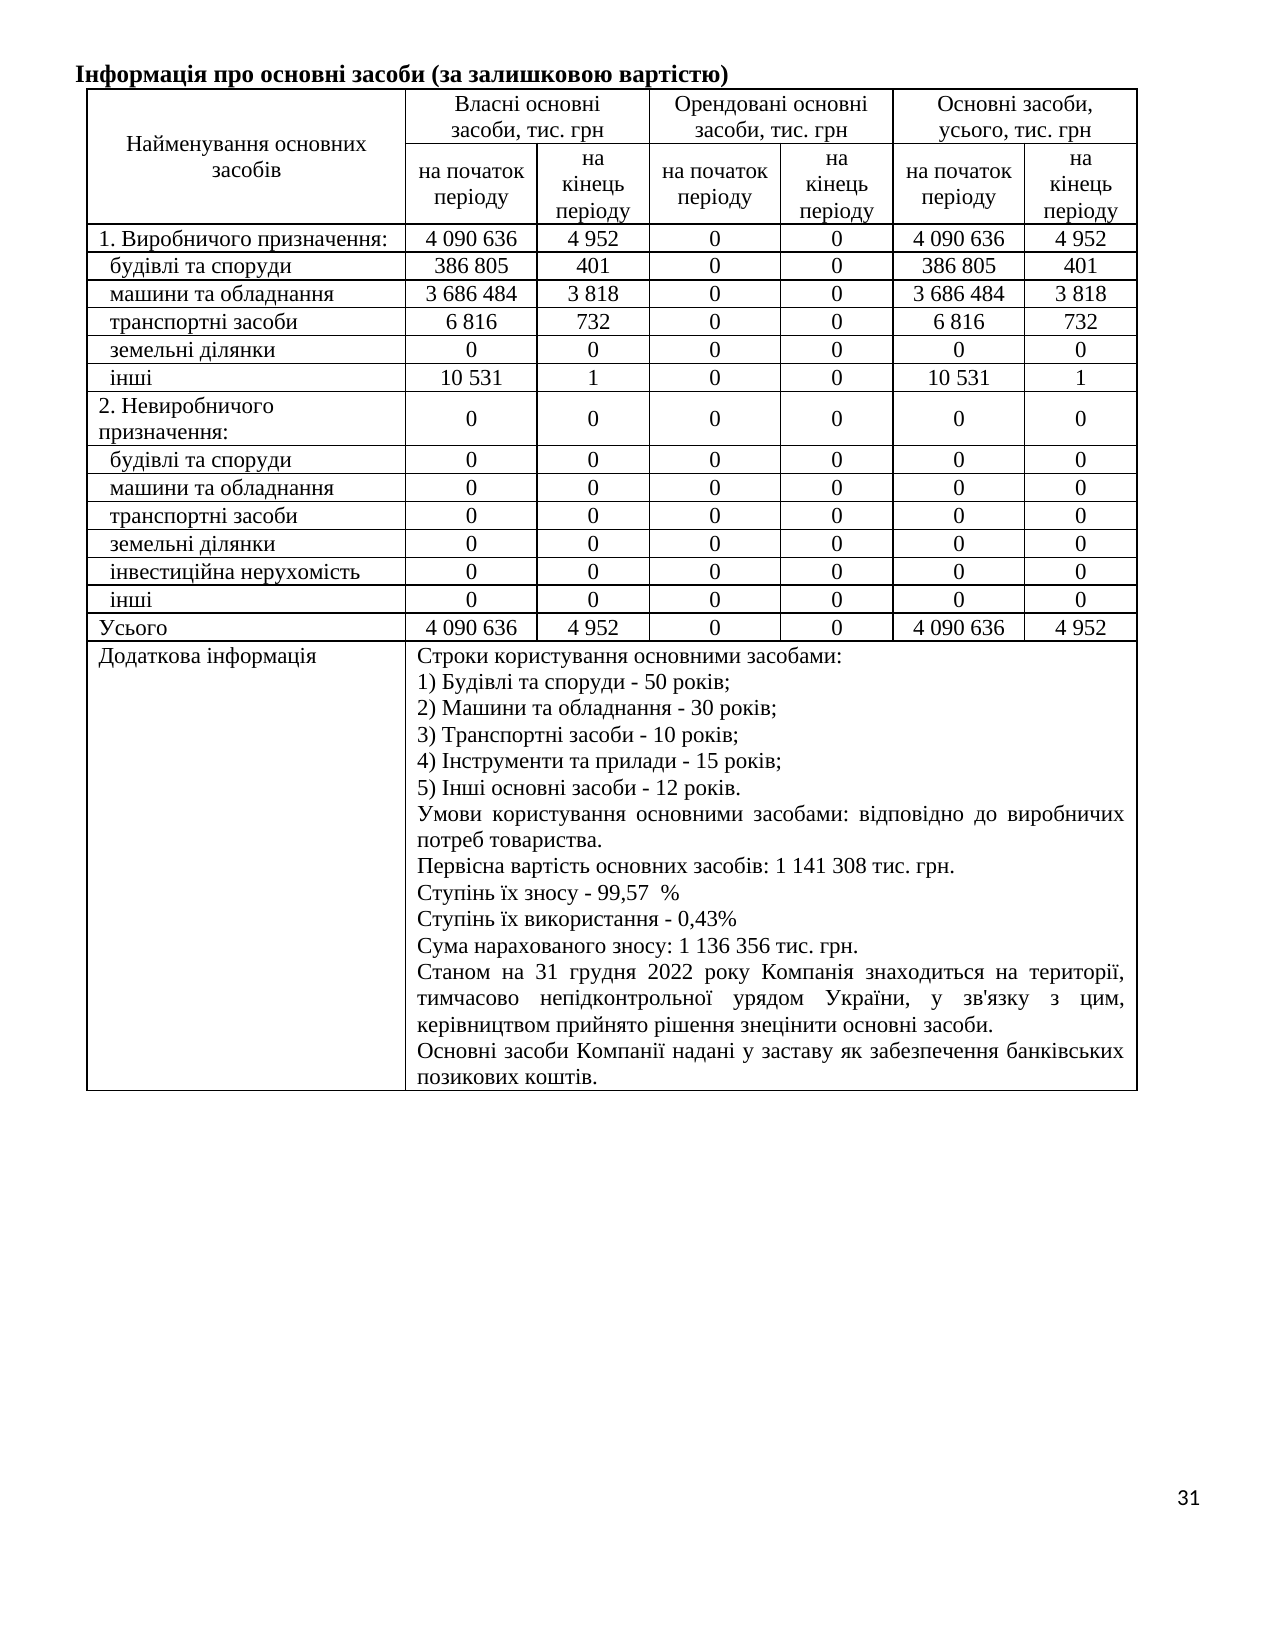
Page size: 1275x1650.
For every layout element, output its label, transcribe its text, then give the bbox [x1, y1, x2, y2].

table_cell інші [88, 364, 405, 391]
table_header Орендовані основні засоби, тис. грн [650, 90, 892, 142]
table_cell 0 [406, 446, 536, 473]
table_cell 0 [538, 502, 649, 528]
table_cell 0 [650, 614, 780, 640]
table_cell транспортні засоби [88, 502, 405, 528]
table_cell 0 [894, 502, 1024, 528]
table_cell 0 [406, 502, 536, 528]
table_cell 0 [781, 392, 892, 445]
table_cell 0 [406, 336, 536, 363]
table_cell 0 [781, 336, 892, 363]
table_cell 0 [1025, 336, 1136, 363]
table_cell 0 [894, 392, 1024, 445]
table_cell 0 [650, 281, 780, 307]
table_cell 0 [650, 586, 780, 612]
table_cell 1 [538, 364, 649, 391]
table_cell 0 [781, 308, 892, 335]
table_cell транспортні засоби [88, 308, 405, 335]
table_cell 0 [406, 558, 536, 584]
table_cell 0 [538, 530, 649, 556]
table_cell на кінець періоду [538, 144, 649, 223]
table_cell 0 [406, 586, 536, 612]
table_cell 0 [538, 474, 649, 501]
table_cell 0 [1025, 474, 1136, 501]
table_cell 732 [1025, 308, 1136, 335]
table_cell 0 [781, 225, 892, 251]
table_cell 0 [894, 586, 1024, 612]
table_cell 401 [538, 253, 649, 279]
table_cell 0 [781, 364, 892, 391]
table_cell на початок періоду [650, 144, 780, 223]
table_cell 0 [538, 558, 649, 584]
table_cell 6 816 [406, 308, 536, 335]
table_cell 0 [894, 446, 1024, 473]
table_cell 4 090 636 [894, 225, 1024, 251]
table_cell 0 [781, 446, 892, 473]
table_cell 0 [538, 586, 649, 612]
table_cell 10 531 [894, 364, 1024, 391]
table_cell 401 [1025, 253, 1136, 279]
table_cell 4 952 [538, 614, 649, 640]
table_cell 0 [406, 392, 536, 445]
table_cell 0 [406, 474, 536, 501]
table_cell Строки користування основними засобами: 1) Будiвлi та споруди - 50 рокiв; 2) Машини та обладнання - 30 рокiв; 3) Транспортнi засоби - 10 рокiв; 4) Iнструменти та прилади - 15 рокiв; 5) Iншi основнi засоби - 12 рокiв. Умови користування основними засобами: вiдповiдно до виробничих потреб товариства. Первiсна вартiсть основних засобiв: 1 141 308 тис. грн. Ступiнь їх зносу - 99,57 % Ступiнь їх використання - 0,43% Сума нарахованого зносу: 1 136 356 тис. грн. Станом на 31 грудня 2022 року Компанiя знаходиться на територiї, тимчасово непiдконтрольної урядом України, у зв'язку з цим, керiвництвом прийнято рiшення знецiнити основнi засоби. Основнi засоби Компанiї наданi у заставу як забезпечення банкiвських позикових коштiв. [406, 642, 1136, 1090]
table_cell 0 [1025, 530, 1136, 556]
table_cell 0 [1025, 558, 1136, 584]
table_cell Усього [88, 614, 405, 640]
table_cell 0 [781, 281, 892, 307]
table_cell 0 [538, 446, 649, 473]
table_cell 6 816 [894, 308, 1024, 335]
table_cell 0 [1025, 446, 1136, 473]
table_header Власні основні засоби, тис. грн [406, 90, 649, 142]
table_cell 0 [650, 502, 780, 528]
table_cell 0 [650, 392, 780, 445]
table_cell 3 818 [538, 281, 649, 307]
table_cell 0 [781, 502, 892, 528]
table_cell 0 [650, 336, 780, 363]
table_cell 732 [538, 308, 649, 335]
table_cell 0 [650, 308, 780, 335]
table_cell 4 090 636 [894, 614, 1024, 640]
table_cell 3 686 484 [406, 281, 536, 307]
table_cell будівлі та споруди [88, 253, 405, 279]
table_cell 1 [1025, 364, 1136, 391]
table_cell 0 [781, 474, 892, 501]
table_cell 4 090 636 [406, 225, 536, 251]
table_cell 0 [650, 364, 780, 391]
table_cell 4 952 [1025, 225, 1136, 251]
table_cell 0 [894, 530, 1024, 556]
table_cell 0 [538, 392, 649, 445]
table_cell 1. Виробничого призначення: [88, 225, 405, 251]
table_cell земельні ділянки [88, 336, 405, 363]
table_cell інші [88, 586, 405, 612]
table_cell 4 952 [538, 225, 649, 251]
table_cell будівлі та споруди [88, 446, 405, 473]
table_cell на початок періоду [894, 144, 1024, 223]
table_cell 0 [894, 474, 1024, 501]
table_cell 0 [781, 558, 892, 584]
table_cell Додаткова інформація [88, 642, 405, 1090]
table_cell 0 [650, 474, 780, 501]
table_cell на кінець періоду [1025, 144, 1136, 223]
table_cell 2. Невиробничого призначення: [88, 392, 405, 445]
table_cell 4 952 [1025, 614, 1136, 640]
table_cell 0 [1025, 502, 1136, 528]
table_cell 0 [781, 614, 892, 640]
table_cell 0 [894, 558, 1024, 584]
table_cell 0 [406, 530, 536, 556]
table_cell 0 [781, 530, 892, 556]
table_cell земельні ділянки [88, 530, 405, 556]
table_cell 3 686 484 [894, 281, 1024, 307]
table_cell 0 [650, 253, 780, 279]
table_cell 0 [781, 253, 892, 279]
table_cell на початок періоду [406, 144, 536, 223]
table_cell 4 090 636 [406, 614, 536, 640]
table_header Найменування основних засобів [88, 90, 405, 223]
table_cell 0 [1025, 392, 1136, 445]
table_cell 0 [894, 336, 1024, 363]
table_header Основні засоби, усього, тис. грн [894, 90, 1136, 142]
table_cell машини та обладнання [88, 281, 405, 307]
table_cell 0 [650, 446, 780, 473]
table_cell 386 805 [894, 253, 1024, 279]
table_cell 3 818 [1025, 281, 1136, 307]
table_cell 10 531 [406, 364, 536, 391]
table_cell 0 [1025, 586, 1136, 612]
table_cell 0 [538, 336, 649, 363]
table_cell на кінець періоду [781, 144, 892, 223]
table_cell 0 [781, 586, 892, 612]
table_cell 386 805 [406, 253, 536, 279]
table_cell 0 [650, 225, 780, 251]
table_cell машини та обладнання [88, 474, 405, 501]
text Інформація про основні засоби (за залишковою вартістю) [75, 59, 1200, 88]
table_cell інвестиційна нерухомість [88, 558, 405, 584]
table_cell 0 [650, 530, 780, 556]
table_cell 0 [650, 558, 780, 584]
